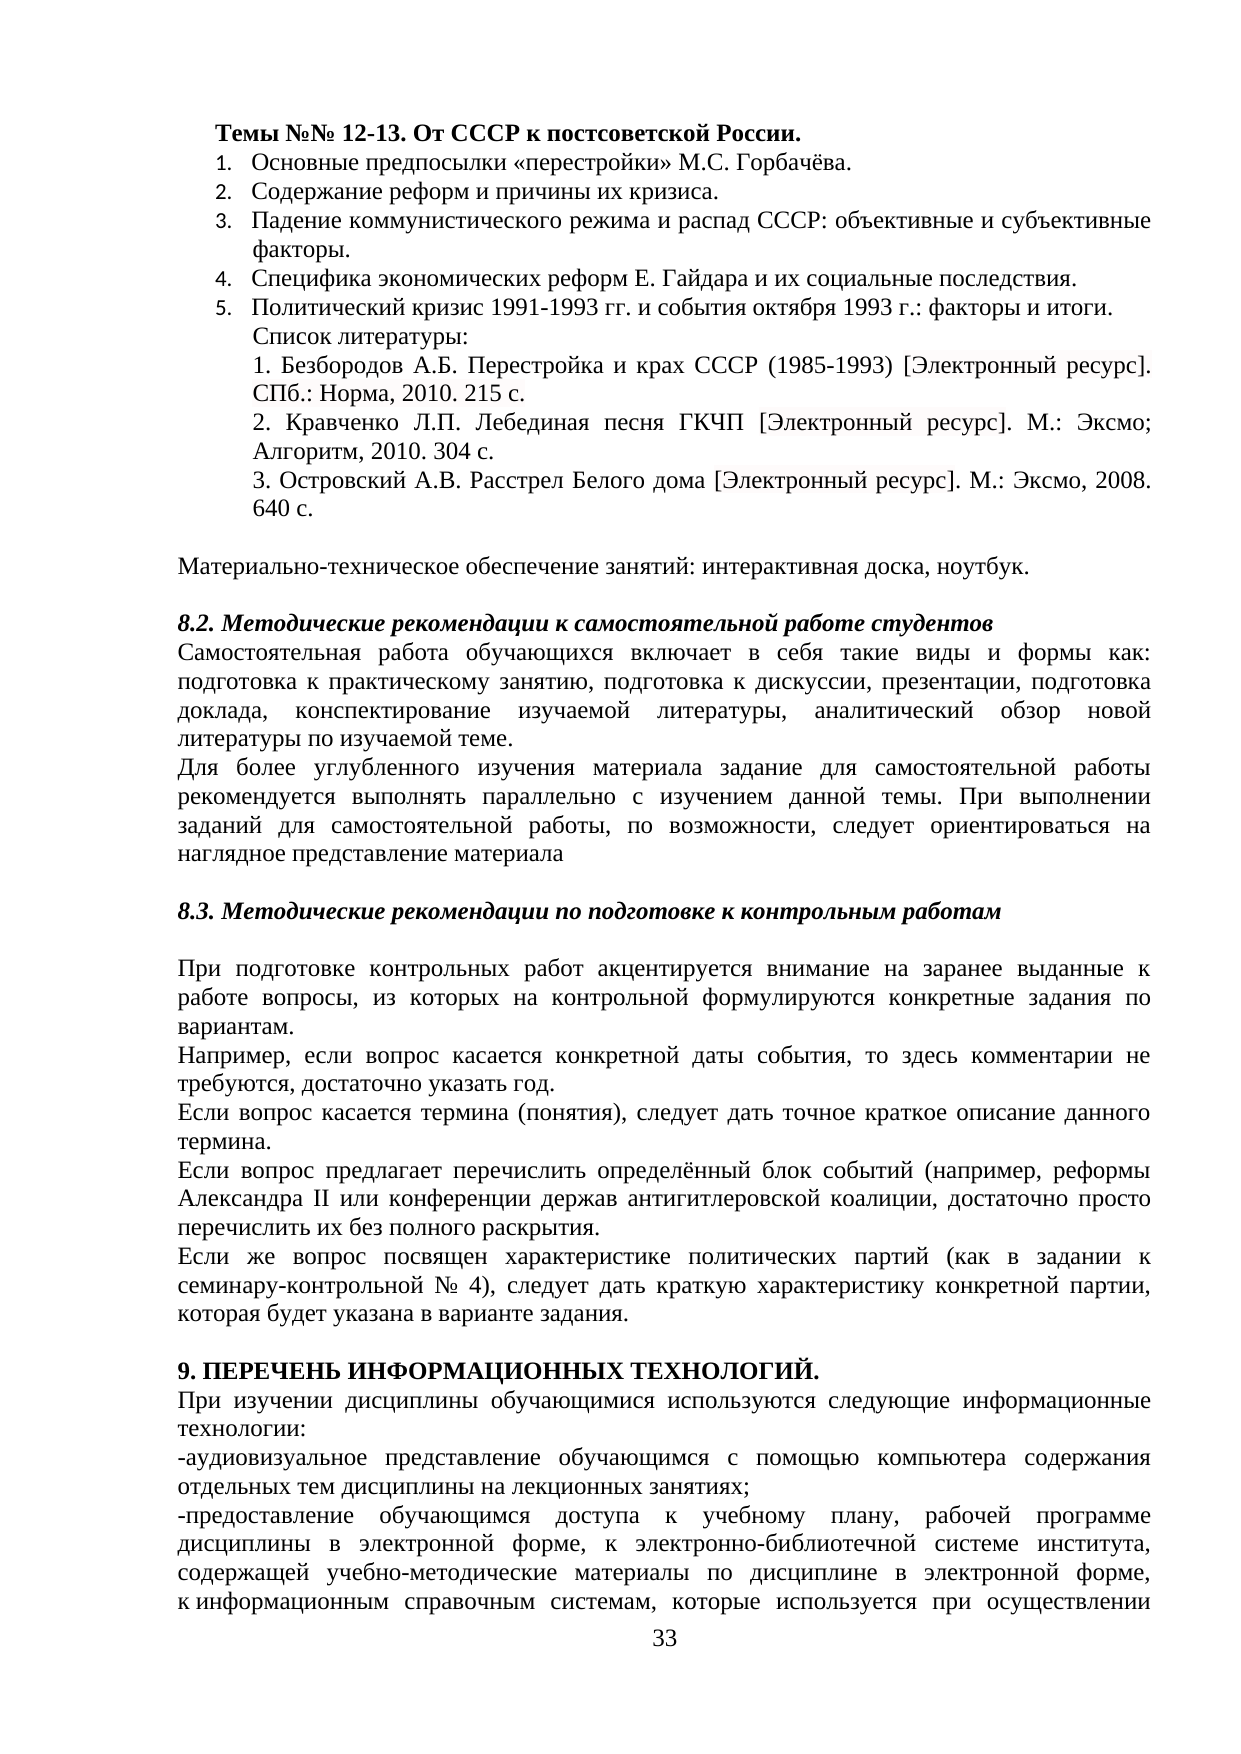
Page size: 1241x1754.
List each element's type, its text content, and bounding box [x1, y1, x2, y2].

text Если вопрос касается термина (понятия), следует дать точное краткое описание данного термина. [177, 1097, 1152, 1155]
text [177, 1500, 1152, 1615]
list Политический кризис 1991-1993 гг. и события октября 1993 г.: факторы и итоги. [215, 292, 1152, 321]
text Например, если вопрос касается конкретной даты события, то здесь комментарии не требуются, достаточно указать год. [177, 1040, 1152, 1097]
list 2. Кравченко Л.П. Лебединая песня ГКЧП [Электронный ресурс]. М.: Эксмо; Алгоритм, 2010. 304 с. [252, 407, 1152, 465]
list Содержание реформ и причины их кризиса. [215, 176, 1152, 205]
text 9. ПЕРЕЧЕНЬ ИНФОРМАЦИОННЫХ ТЕХНОЛОГИЙ. [177, 1356, 1152, 1385]
list 3. Островский А.В. Расстрел Белого дома [Электронный ресурс]. М.: Эксмо, 2008. 640 с. [252, 465, 1152, 522]
text -аудиовизуальное представление обучающимся с помощью компьютера содержания отдельных тем дисциплины на лекционных занятиях; [177, 1442, 1152, 1500]
text При изучении дисциплины обучающимися используются следующие информационные технологии: [177, 1385, 1152, 1442]
list Специфика экономических реформ Е. Гайдара и их социальные последствия. [215, 263, 1152, 292]
list 1. Безбородов А.Б. Перестройка и крах СССР (1985-1993) [Электронный ресурс]. СПб.: Норма, 2010. 215 с. [252, 350, 1152, 407]
text 8.2. Методические рекомендации к самостоятельной работе студентов [177, 608, 1152, 637]
text Темы №№ 12-13. От СССР к постсоветской России. [215, 118, 1152, 147]
text Если же вопрос посвящен характеристике политических партий (как в задании к семинару-контрольной № 4), следует дать краткую характеристику конкретной партии, которая будет указана в варианте задания. [177, 1241, 1152, 1327]
text Для более углубленного изучения материала задание для самостоятельной работы рекомендуется выполнять параллельно с изучением данной темы. При выполнении заданий для самостоятельной работы, по возможности, следует ориентироваться на наглядное представление материала [177, 752, 1152, 867]
text 8.3. Методические рекомендации по подготовке к контрольным работам [177, 896, 1152, 925]
text При подготовке контрольных работ акцентируется внимание на заранее выданные к работе вопросы, из которых на контрольной формулируются конкретные задания по вариантам. [177, 953, 1152, 1040]
list Падение коммунистического режима и распад СССР: объективные и субъективные факторы. [215, 205, 1152, 263]
list Основные предпосылки «перестройки» М.С. Горбачёва. [215, 147, 1152, 176]
text Материально-техническое обеспечение занятий: интерактивная доска, ноутбук. [177, 551, 1152, 580]
text Самостоятельная работа обучающихся включает в себя такие виды и формы как: подготовка к практическому занятию, подготовка к дискуссии, презентации, подготовка доклада, конспектирование изучаемой литературы, аналитический обзор новой литературы по изучаемой теме. [177, 637, 1152, 752]
list Список литературы: [252, 321, 1152, 350]
text Если вопрос предлагает перечислить определённый блок событий (например, реформы Александра II или конференции держав антигитлеровской коалиции, достаточно просто перечислить их без полного раскрытия. [177, 1155, 1152, 1241]
